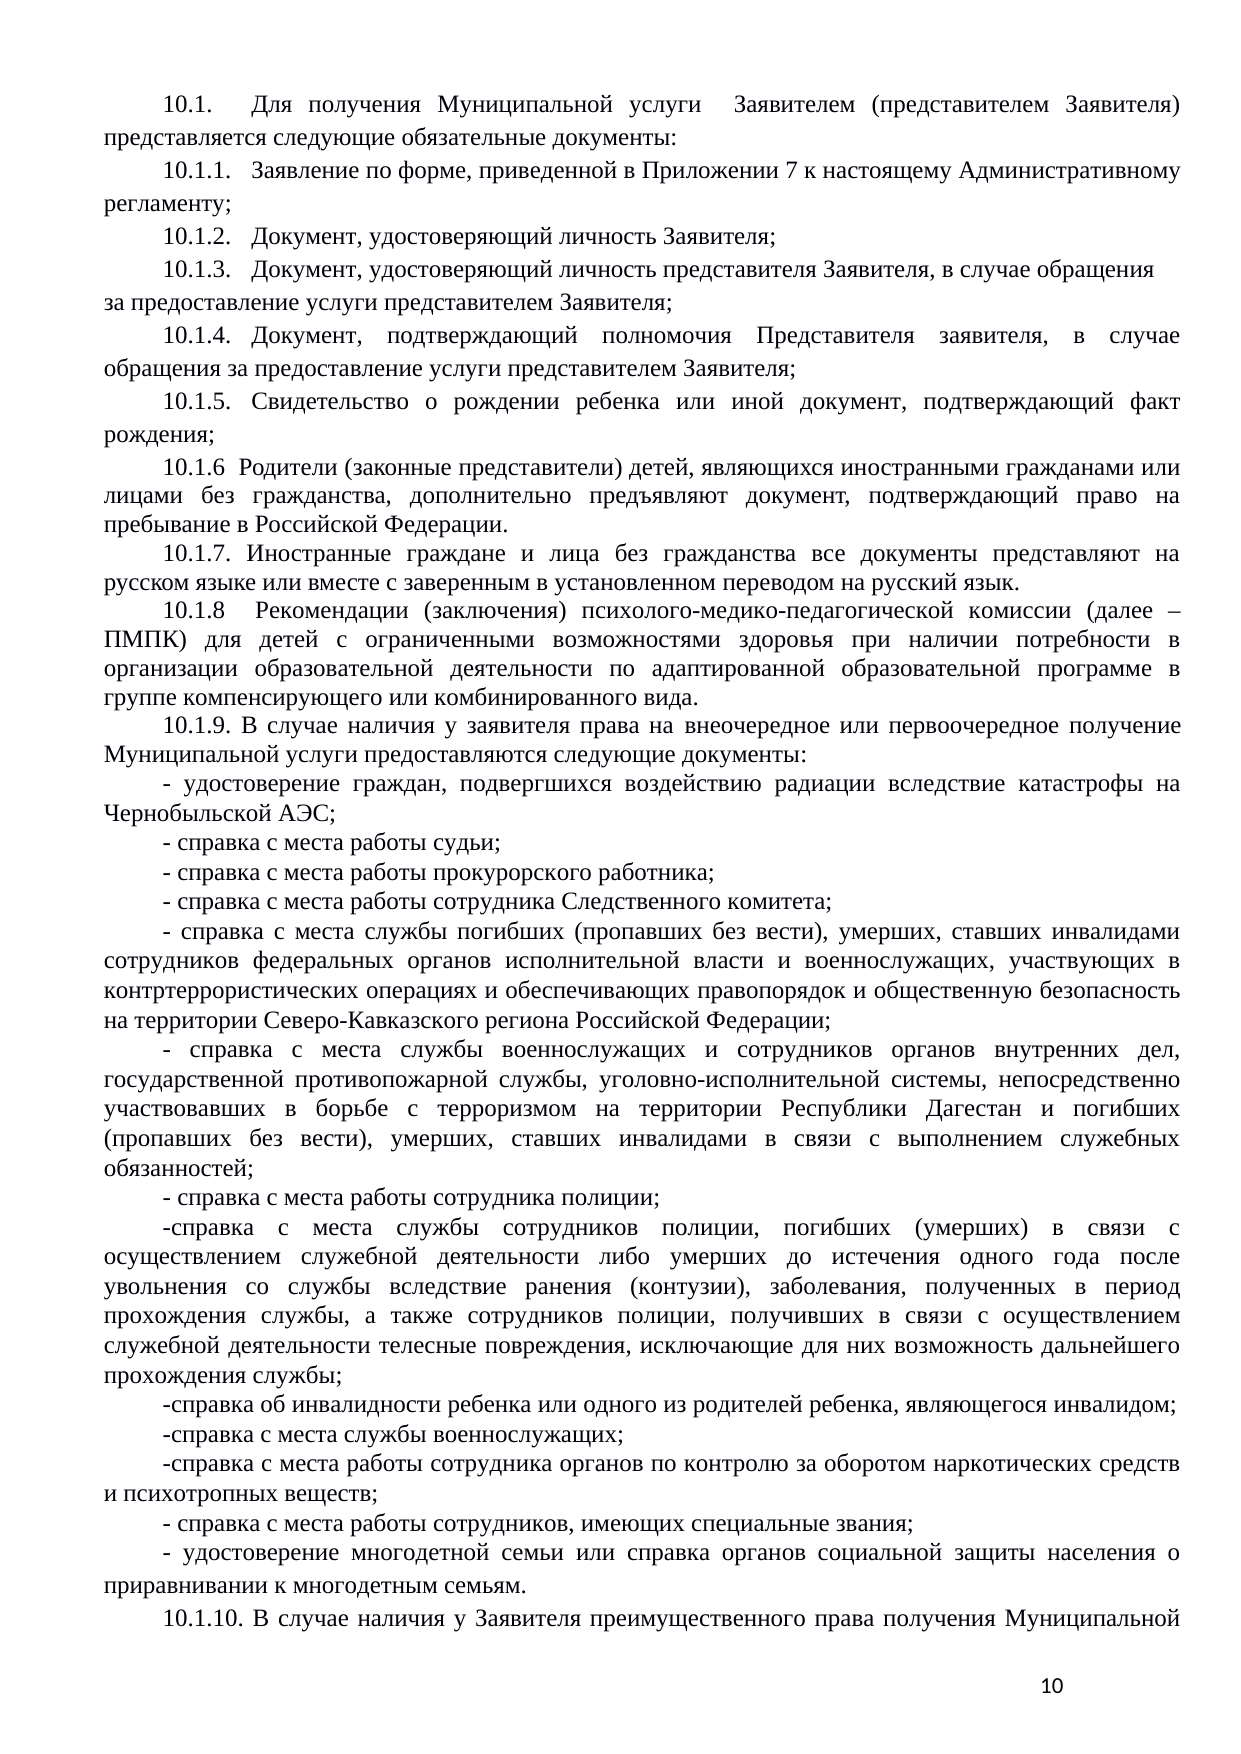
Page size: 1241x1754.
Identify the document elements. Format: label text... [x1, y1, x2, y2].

text 10.1.8 Рекомендации (заключения) психолого-медико-педагогической комиссии (далее – ПМПК) для детей с ограниченными возможностями здоровья при наличии потребности в организации образовательной деятельности по адаптированной образовательной программе в группе компенсирующего или комбинированного вида. [103, 596, 1181, 711]
text -справка с места службы военнослужащих; [103, 1419, 1181, 1448]
list Для получения Муниципальной услуги Заявителем (представителем Заявителя) представляется следующие обязательные документы: [103, 89, 1181, 150]
text - удостоверение многодетной семьи или справка органов социальной защиты населения о приравнивании к многодетным семьям. [103, 1537, 1181, 1599]
list Заявление по форме, приведенной в Приложении 7 к настоящему Административному регламенту; [103, 155, 1181, 216]
list Документ, удостоверяющий личность Заявителя; [103, 221, 1181, 249]
text -справка с места службы сотрудников полиции, погибших (умерших) в связи с осуществлением служебной деятельности либо умерших до истечения одного года после увольнения со службы вследствие ранения (контузии), заболевания, полученных в период прохождения службы, а также сотрудников полиции, получивших в связи с осуществлением служебной деятельности телесные повреждения, исключающие для них возможность дальнейшего прохождения службы; [103, 1212, 1181, 1388]
text - справка с места работы сотрудников, имеющих специальные звания; [103, 1508, 1181, 1536]
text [103, 1603, 1181, 1632]
text - справка с места работы прокурорского работника; [103, 857, 1181, 886]
text - справка с места работы сотрудника Следственного комитета; [103, 886, 1181, 915]
list Документ, удостоверяющий личность представителя Заявителя, в случае обращения за предоставление услуги представителем Заявителя; [103, 254, 1181, 316]
text - удостоверение граждан, подвергшихся воздействию радиации вследствие катастрофы на Чернобыльской АЭС; [103, 768, 1181, 826]
text 10.1.7. Иностранные граждане и лица без гражданства все документы представляют на русском языке или вместе с заверенным в установленном переводом на русский язык. [103, 538, 1181, 596]
list Свидетельство о рождении ребенка или иной документ, подтверждающий факт рождения; [103, 386, 1181, 448]
text - справка с места работы сотрудника полиции; [103, 1182, 1181, 1211]
list Документ, подтверждающий полномочия Представителя заявителя, в случае обращения за предоставление услуги представителем Заявителя; [103, 320, 1181, 382]
text - справка с места службы военнослужащих и сотрудников органов внутренних дел, государственной противопожарной службы, уголовно-исполнительной системы, непосредственно участвовавших в борьбе с терроризмом на территории Республики Дагестан и погибших (пропавших без вести), умерших, ставших инвалидами в связи с выполнением служебных обязанностей; [103, 1034, 1181, 1181]
text -справка с места работы сотрудника органов по контролю за оборотом наркотических средств и психотропных веществ; [103, 1448, 1181, 1507]
text -справка об инвалидности ребенка или одного из родителей ребенка, являющегося инвалидом; [103, 1389, 1181, 1418]
text - справка с места работы судьи; [103, 827, 1181, 856]
text - справка с места службы погибших (пропавших без вести), умерших, ставших инвалидами сотрудников федеральных органов исполнительной власти и военнослужащих, участвующих в контртеррористических операциях и обеспечивающих правопорядок и общественную безопасность на территории Северо-Кавказского региона Российской Федерации; [103, 916, 1181, 1033]
text 10.1.9. В случае наличия у заявителя права на внеочередное или первоочередное получение Муниципальной услуги предоставляются следующие документы: [103, 711, 1181, 768]
text 10.1.6 Родители (законные представители) детей, являющихся иностранными гражданами или лицами без гражданства, дополнительно предъявляют документ, подтверждающий право на пребывание в Российской Федерации. [103, 452, 1181, 538]
